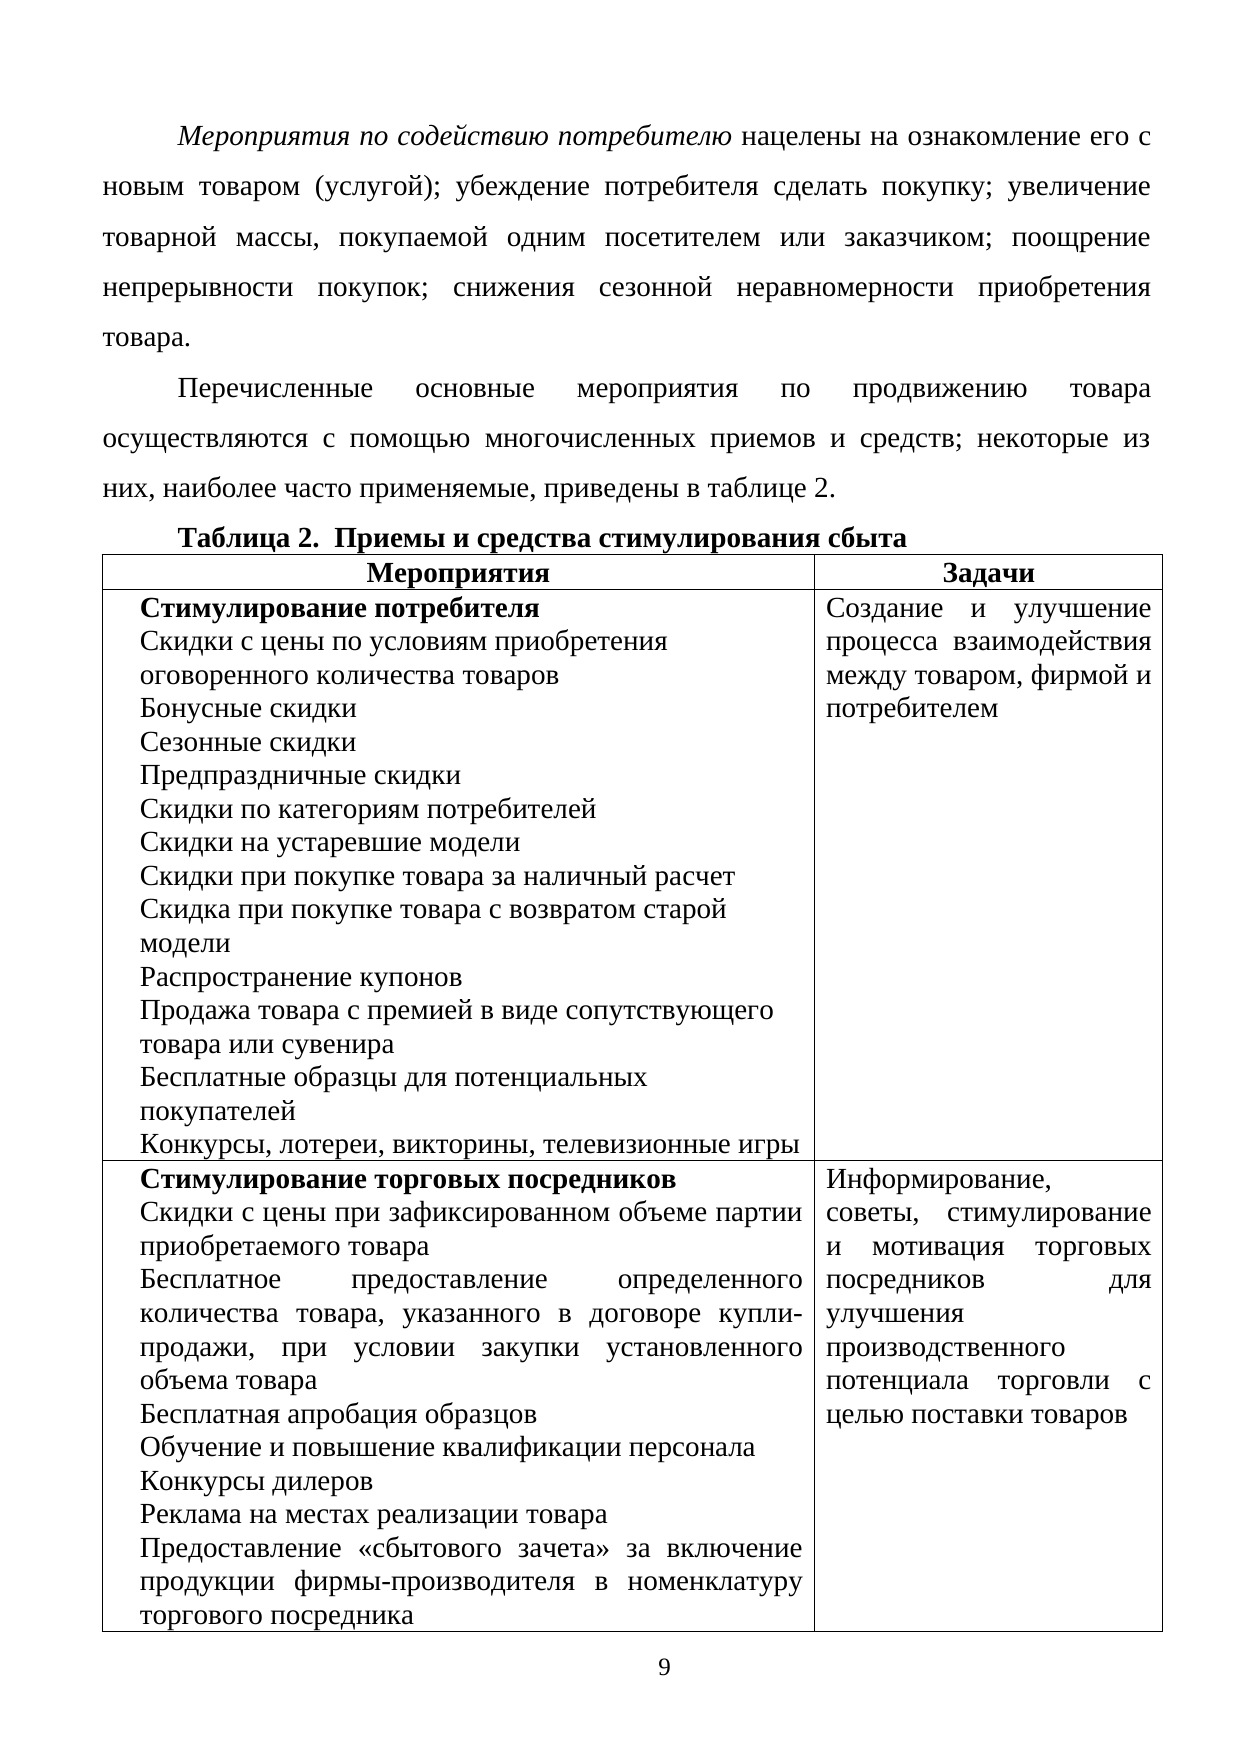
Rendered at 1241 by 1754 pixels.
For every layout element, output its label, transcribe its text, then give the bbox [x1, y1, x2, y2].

table_header Задачи [815, 555, 1162, 589]
text Мероприятия по содействию потребителю нацелены на ознакомление его с новым товаром (услугой); убеждение потребителя сделать покупку; увеличение товарной массы, покупаемой одним посетителем или заказчиком; поощрение непрерывности покупок; снижения сезонной неравномерности приобретения товара. [102, 118, 1152, 353]
text Перечисленные основные мероприятия по продвижению товара осуществляются с помощью многочисленных приемов и средств; некоторые из них, наиболее часто применяемые, приведены в таблице 2. [102, 370, 1152, 504]
table_header Мероприятия [103, 555, 814, 589]
table_cell Создание и улучшение процесса взаимодействия между товаром, фирмой и потребителем [815, 590, 1162, 1160]
table_cell Стимулирование потребителя Скидки с цены по условиям приобретения оговоренного количества товаров Бонусные скидки Сезонные скидки Предпраздничные скидки Скидки по категориям потребителей Скидки на устаревшие модели Скидки при покупке товара за наличный расчет Скидка при покупке товара с возвратом старой модели Распространение купонов Продажа товара с премией в виде сопутствующего товара или сувенира Бесплатные образцы для потенциальных покупателей Конкурсы, лотереи, викторины, телевизионные игры [103, 590, 814, 1160]
text Таблица 2. Приемы и средства стимулирования сбыта [102, 521, 1152, 554]
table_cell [815, 1161, 1162, 1631]
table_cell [103, 1161, 814, 1631]
